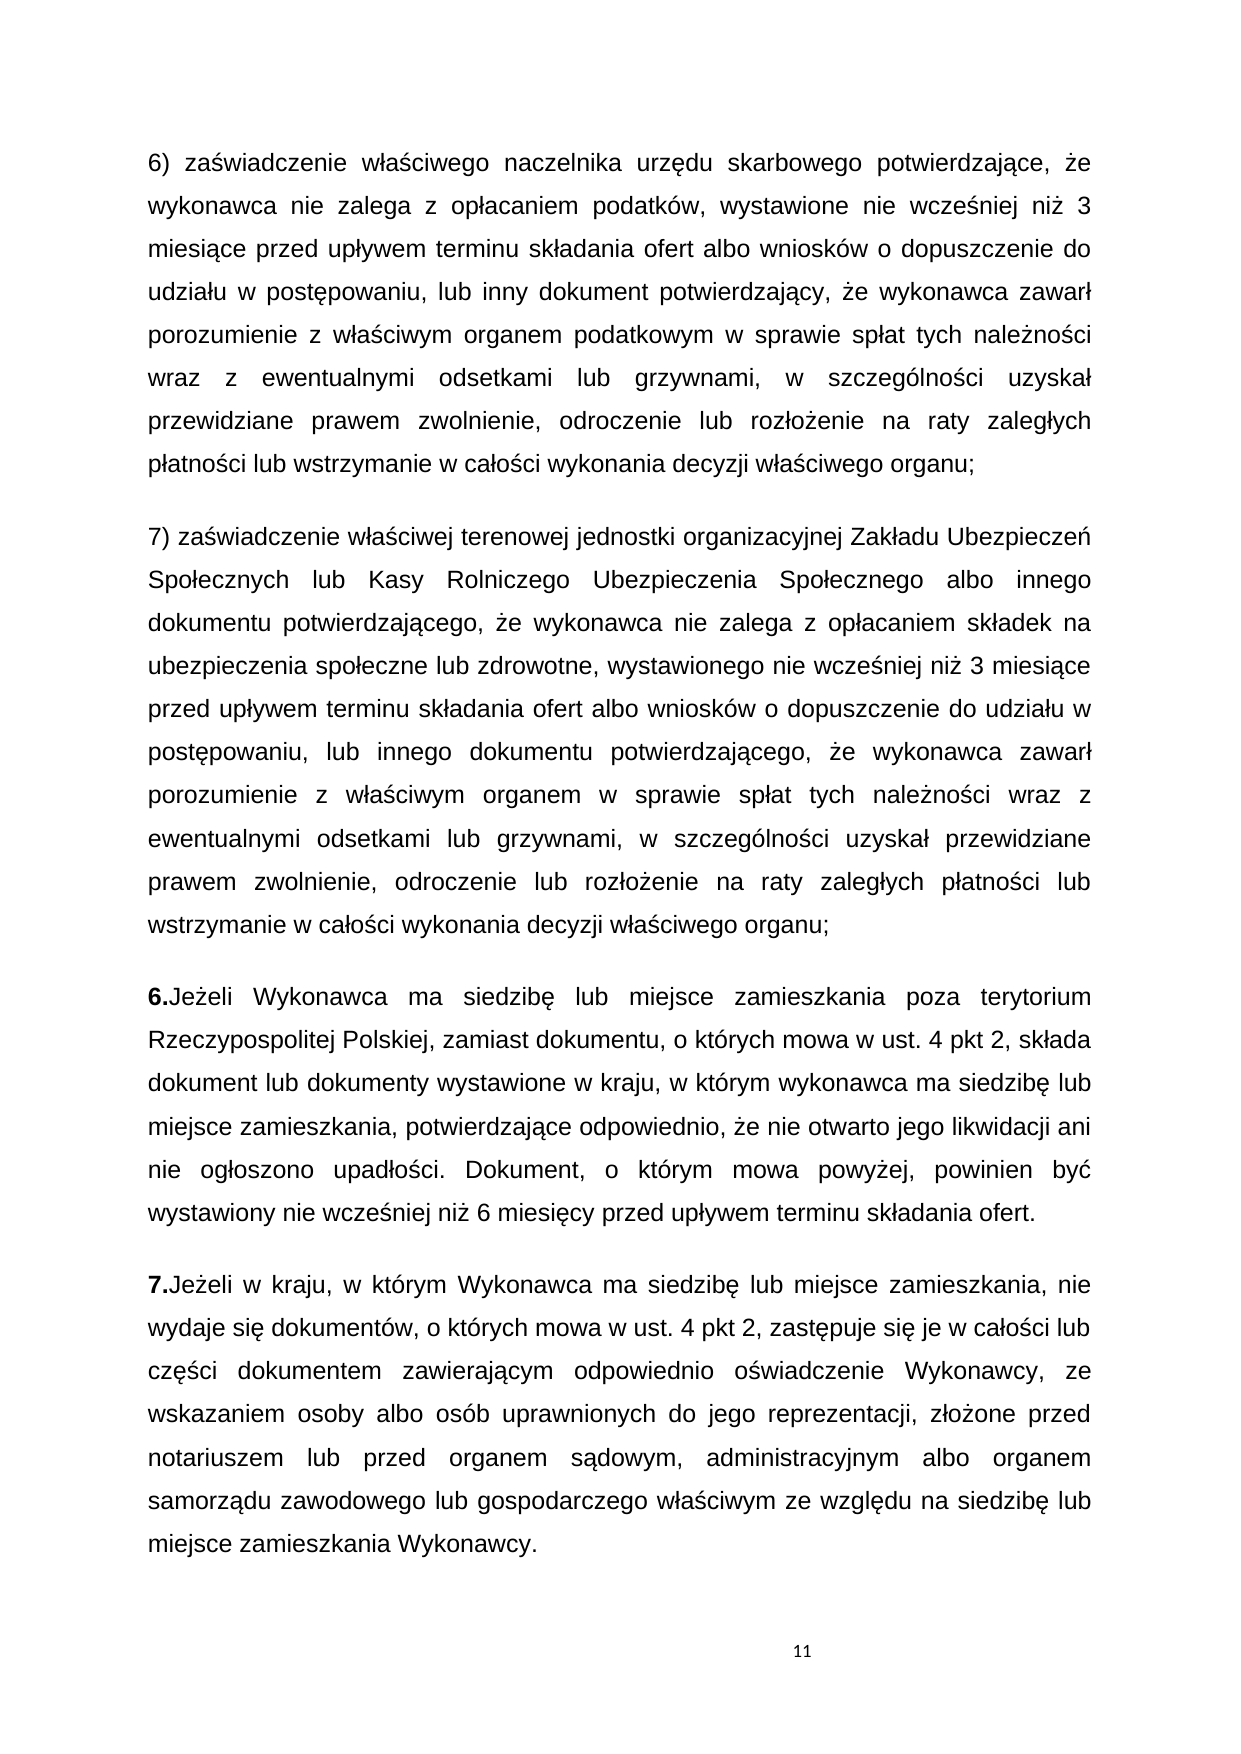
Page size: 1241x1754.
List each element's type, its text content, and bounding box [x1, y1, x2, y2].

text 6.Jeżeli Wykonawca ma siedzibę lub miejsce zamieszkania poza terytorium Rzeczypospolitej Polskiej, zamiast dokumentu, o których mowa w ust. 4 pkt 2, składa dokument lub dokumenty wystawione w kraju, w którym wykonawca ma siedzibę lub miejsce zamieszkania, potwierdzające odpowiednio, że nie otwarto jego likwidacji ani nie ogłoszono upadłości. Dokument, o którym mowa powyżej, powinien być wystawiony nie wcześniej niż 6 miesięcy przed upływem terminu składania ofert. [148, 982, 1093, 1227]
text 7.Jeżeli w kraju, w którym Wykonawca ma siedzibę lub miejsce zamieszkania, nie wydaje się dokumentów, o których mowa w ust. 4 pkt 2, zastępuje się je w całości lub części dokumentem zawierającym odpowiednio oświadczenie Wykonawcy, ze wskazaniem osoby albo osób uprawnionych do jego reprezentacji, złożone przed notariuszem lub przed organem sądowym, administracyjnym albo organem samorządu zawodowego lub gospodarczego właściwym ze względu na siedzibę lub miejsce zamieszkania Wykonawcy. [148, 1270, 1093, 1558]
text 7) zaświadczenie właściwej terenowej jednostki organizacyjnej Zakładu Ubezpieczeń Społecznych lub Kasy Rolniczego Ubezpieczenia Społecznego albo innego dokumentu potwierdzającego, że wykonawca nie zalega z opłacaniem składek na ubezpieczenia społeczne lub zdrowotne, wystawionego nie wcześniej niż 3 miesiące przed upływem terminu składania ofert albo wniosków o dopuszczenie do udziału w postępowaniu, lub innego dokumentu potwierdzającego, że wykonawca zawarł porozumienie z właściwym organem w sprawie spłat tych należności wraz z ewentualnymi odsetkami lub grzywnami, w szczególności uzyskał przewidziane prawem zwolnienie, odroczenie lub rozłożenie na raty zaległych płatności lub wstrzymanie w całości wykonania decyzji właściwego organu; [148, 522, 1093, 939]
text 6) zaświadczenie właściwego naczelnika urzędu skarbowego potwierdzające, że wykonawca nie zalega z opłacaniem podatków, wystawione nie wcześniej niż 3 miesiące przed upływem terminu składania ofert albo wniosków o dopuszczenie do udziału w postępowaniu, lub inny dokument potwierdzający, że wykonawca zawarł porozumienie z właściwym organem podatkowym w sprawie spłat tych należności wraz z ewentualnymi odsetkami lub grzywnami, w szczególności uzyskał przewidziane prawem zwolnienie, odroczenie lub rozłożenie na raty zaległych płatności lub wstrzymanie w całości wykonania decyzji właściwego organu; [148, 148, 1093, 478]
